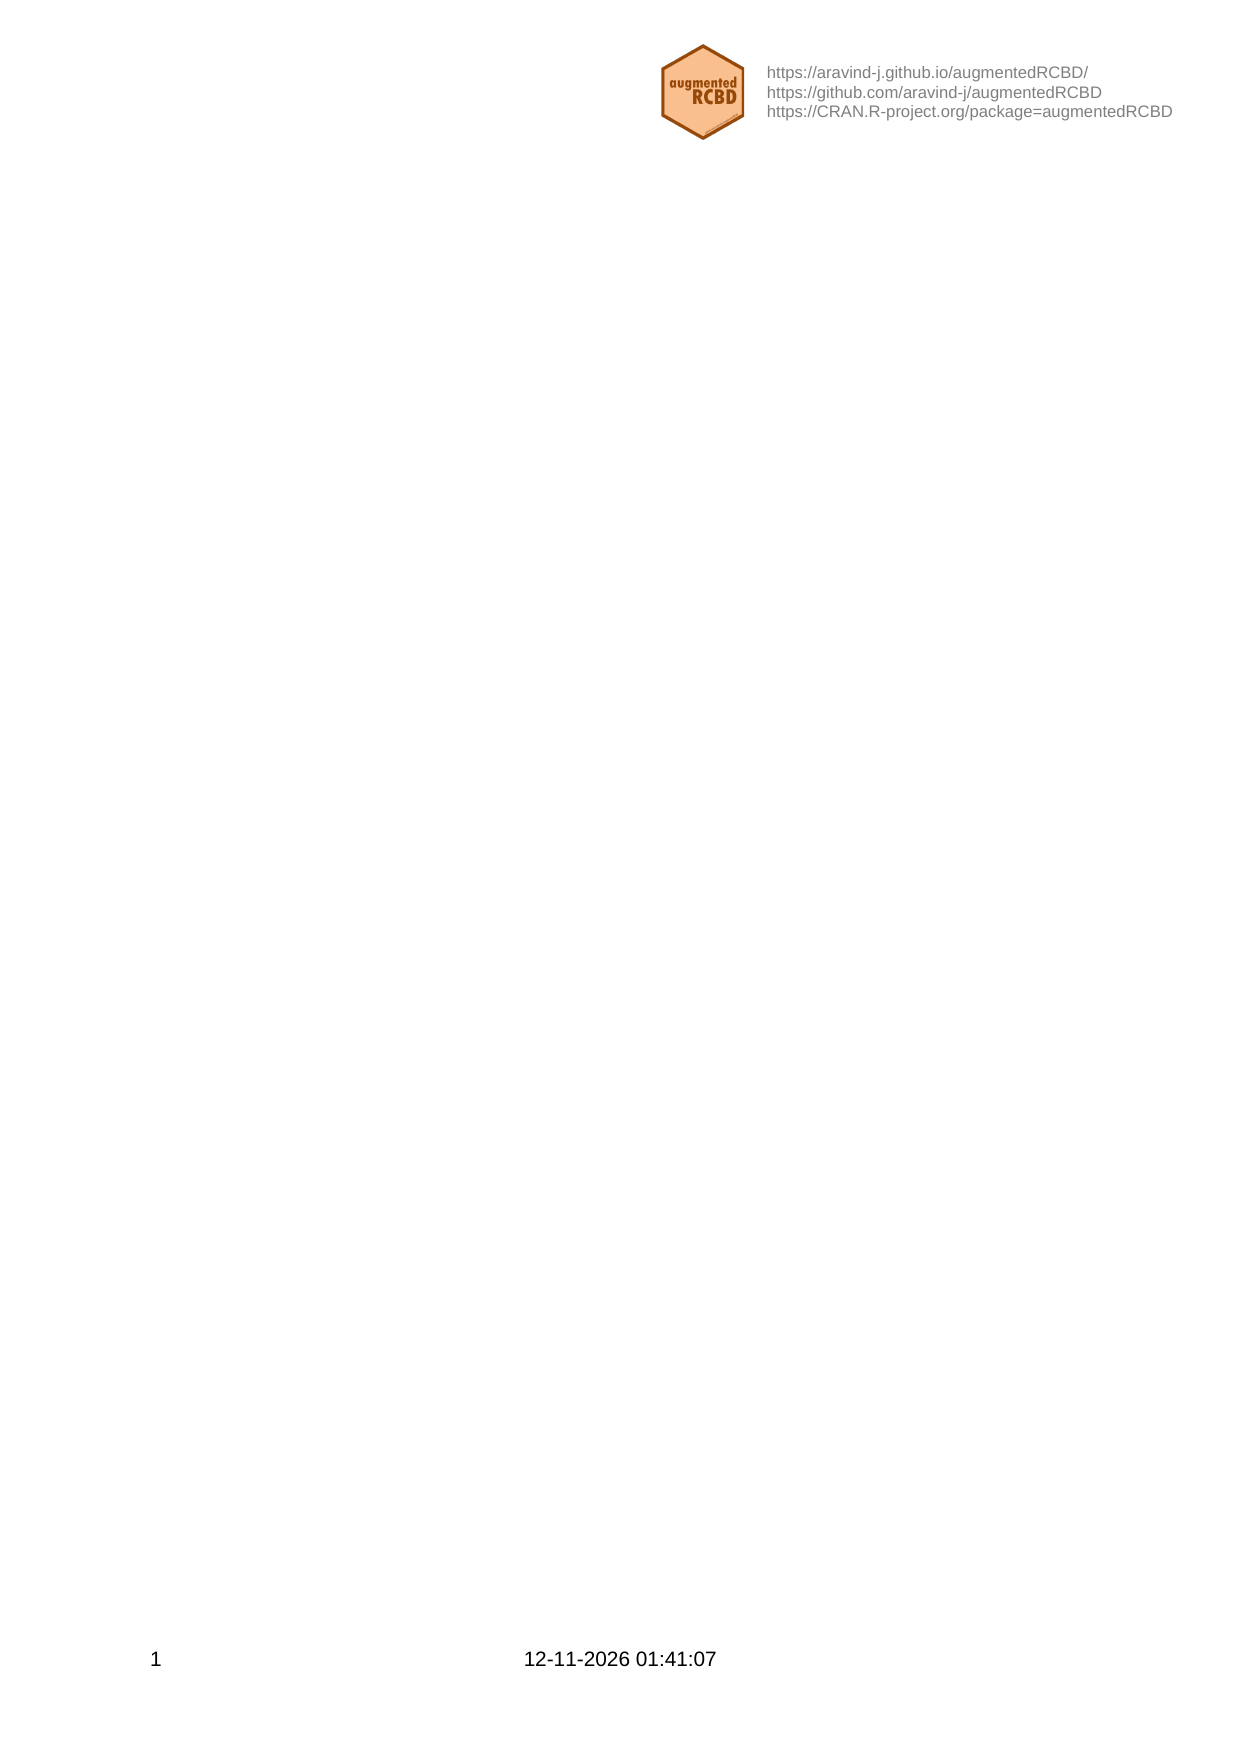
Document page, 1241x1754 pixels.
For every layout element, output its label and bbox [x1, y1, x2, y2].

picture [661, 44, 745, 140]
